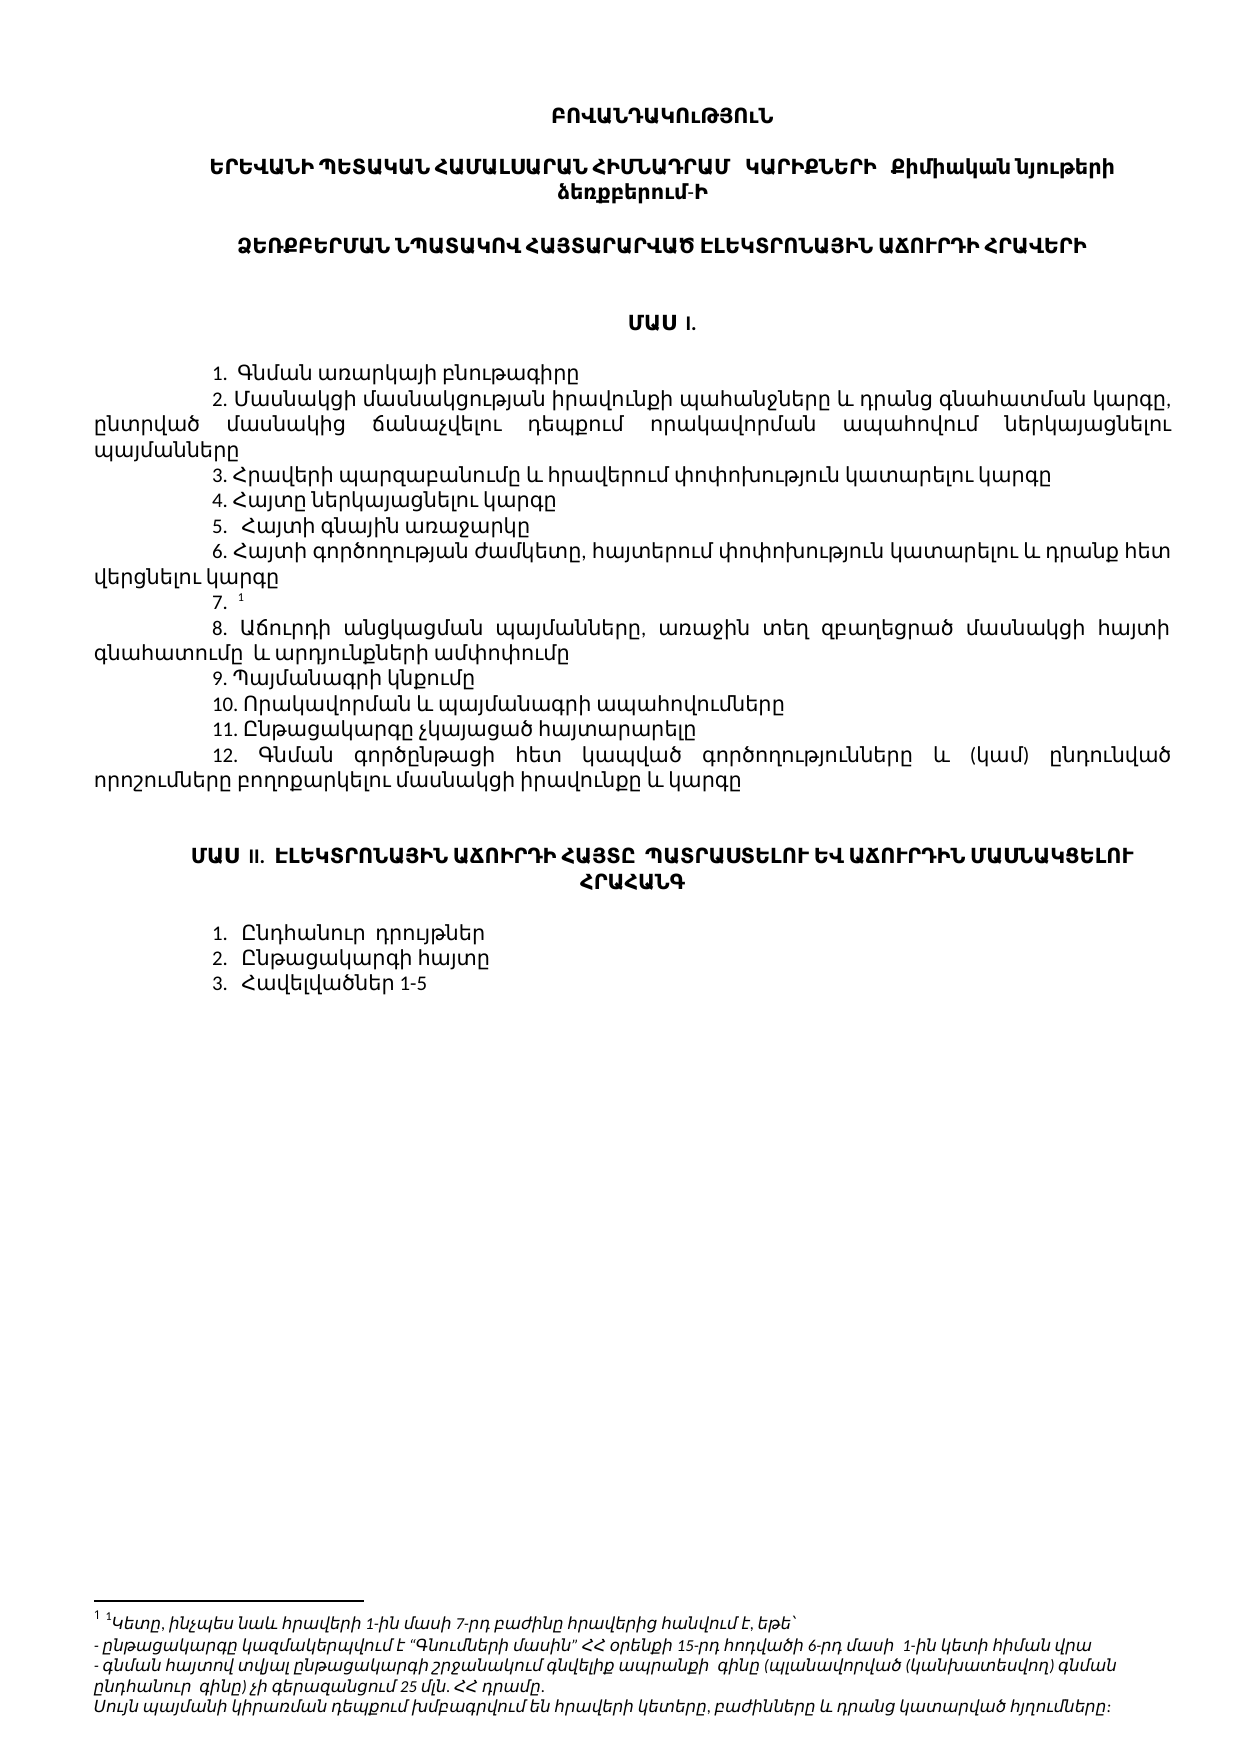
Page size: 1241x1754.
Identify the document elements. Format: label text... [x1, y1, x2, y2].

text 2. Ընթացակարգի հայտը [94, 945, 1171, 971]
text 8. Աճուրդի անցկացման պայմանները, առաջին տեղ զբաղեցրած մասնակցի հայտի գնահատումը և արդյունքների ամփոփումը [94, 615, 1171, 666]
text ՄԱՍ I. [94, 310, 1171, 335]
text 10. Որակավորման և պայմանագրի ապահովումները [94, 691, 1171, 716]
text 1. Գնման առարկայի բնութագիրը [94, 361, 1171, 386]
text 6. Հայտի գործողության ժամկետը, հայտերում փոփոխություն կատարելու և դրանք հետ վերցնելու կարգը [94, 538, 1171, 589]
text 3. Հավելվածներ 1-5 [94, 971, 1171, 996]
text 2. Մասնակցի մասնակցության իրավունքի պահանջները և դրանց գնահատման կարգը, ընտրված մասնակից ճանաչվելու դեպքում որակավորման ապահովում ներկայացնելու պայմանները [94, 386, 1171, 462]
text ԲՈՎԱՆԴԱԿՈւԹՅՈւՆ [94, 103, 1171, 128]
text 11. Ընթացակարգը չկայացած հայտարարելը [94, 716, 1171, 742]
text ՁԵՌՔԲԵՐՄԱՆ ՆՊԱՏԱԿՈՎ ՀԱՅՏԱՐԱՐՎԱԾ ԷԼԵԿՏՐՈՆԱՅԻՆ ԱՃՈՒՐԴԻ ՀՐԱՎԵՐԻ [94, 233, 1171, 259]
text ԵՐԵՎԱՆԻ ՊԵՏԱԿԱՆ ՀԱՄԱԼՍԱՐԱՆ ՀԻՄՆԱԴՐԱՄ ԿԱՐԻՔՆԵՐԻ Քիմիական նյութերի ձեռքբերում-Ի [94, 154, 1171, 205]
text 1. Ընդհանուր դրույթներ [94, 920, 1171, 945]
text 3. Հրավերի պարզաբանումը և հրավերում փոփոխություն կատարելու կարգը [94, 462, 1171, 488]
text 5. Հայտի գնային առաջարկը [94, 513, 1171, 538]
text 9. Պայմանագրի կնքումը [94, 666, 1171, 691]
text 4. Հայտը ներկայացնելու կարգը [94, 488, 1171, 513]
text 12. Գնման գործընթացի հետ կապված գործողությունները և (կամ) ընդունված որոշումները բողոքարկելու մասնակցի իրավունքը և կարգը [94, 742, 1171, 793]
text ՄԱՍ II. ԷԼԵԿՏՐՈՆԱՅԻՆ ԱՃՈԻՐԴԻ ՀԱՅՏԸ ՊԱՏՐԱՍՏԵԼՈՒ ԵՎ ԱՃՈՒՐԴԻՆ ՄԱՍՆԱԿՑԵԼՈՒ ՀՐԱՀԱՆԳ [94, 843, 1171, 894]
text 7. 1 [94, 589, 1171, 615]
